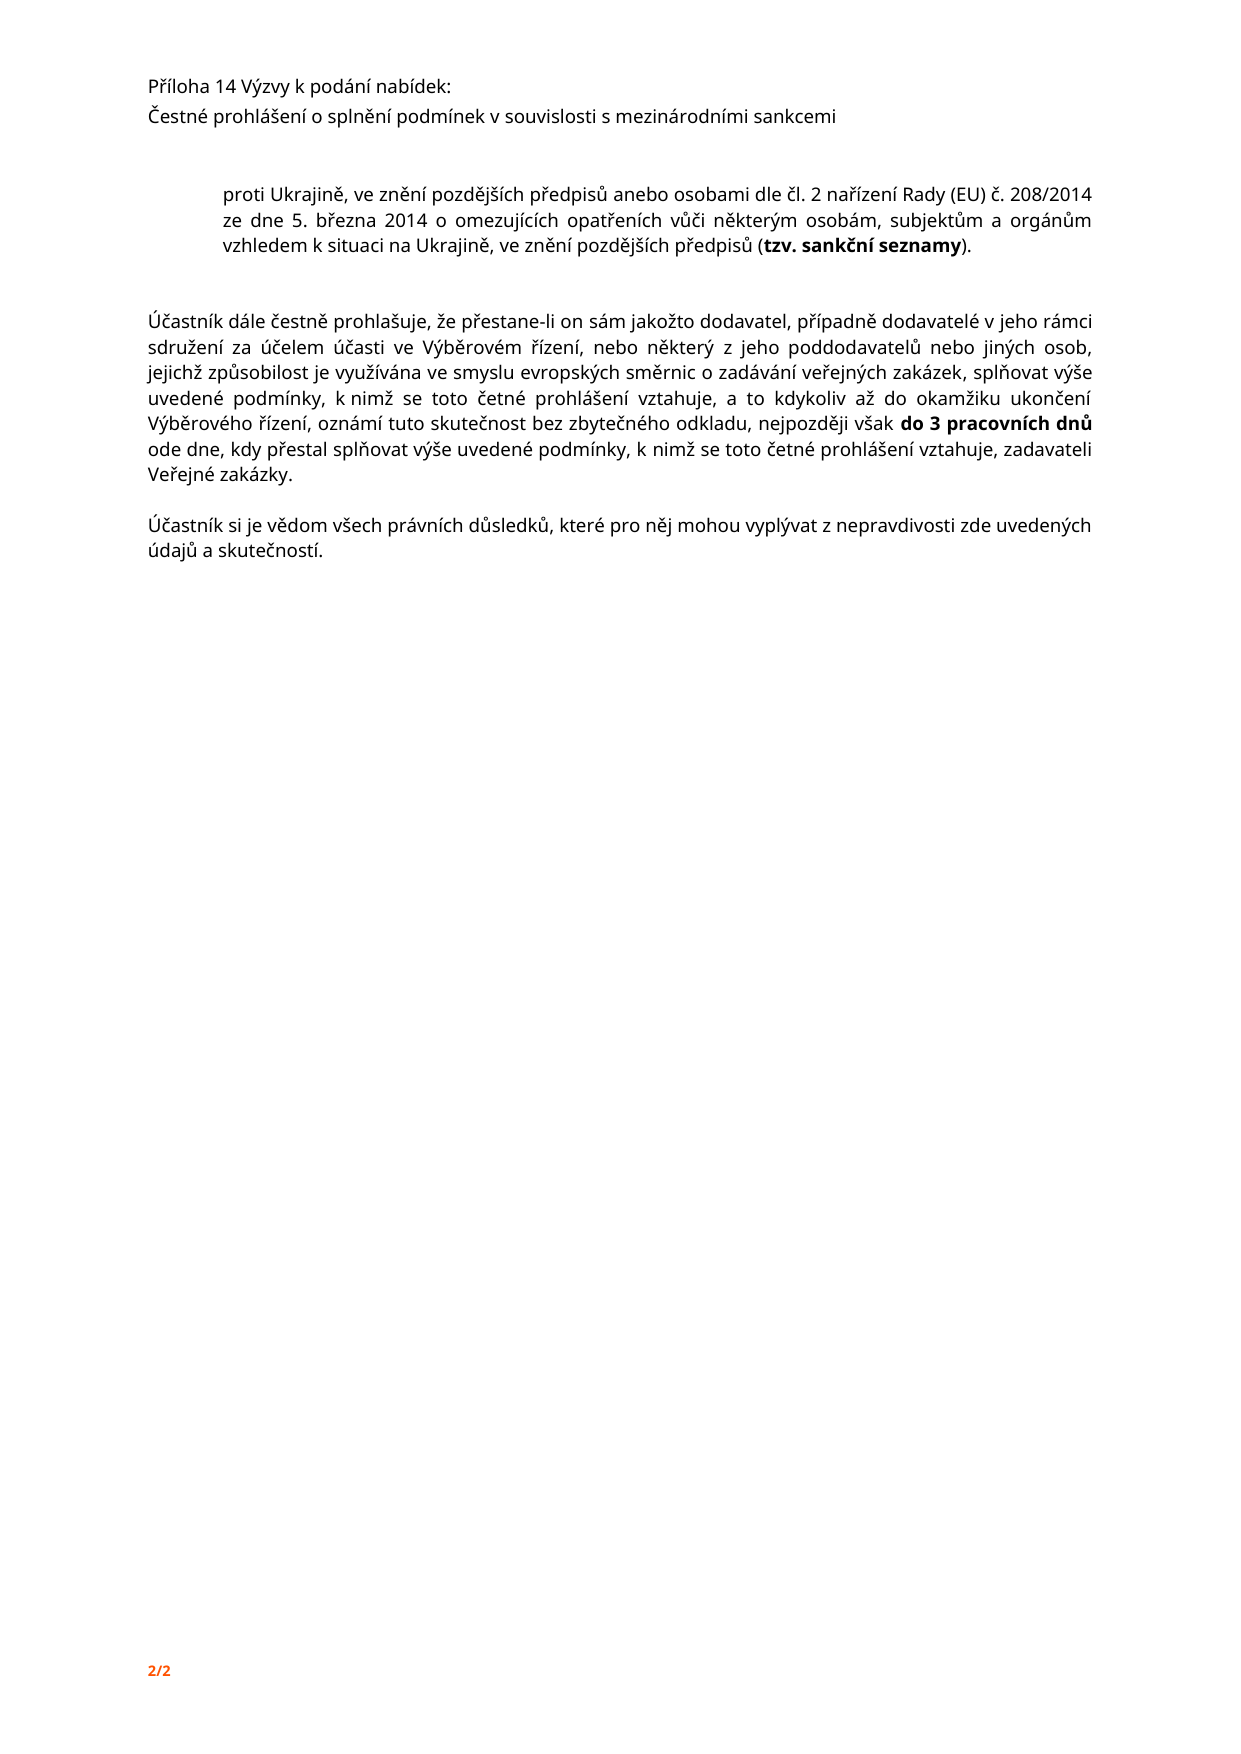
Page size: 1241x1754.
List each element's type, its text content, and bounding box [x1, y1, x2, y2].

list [185, 182, 1093, 258]
text Účastník dále čestně prohlašuje, že přestane-li on sám jakožto dodavatel, případně dodavatelé v jeho rámci sdružení za účelem účasti ve Výběrovém řízení, nebo některý z jeho poddodavatelů nebo jiných osob, jejichž způsobilost je využívána ve smyslu evropských směrnic o zadávání veřejných zakázek, splňovat výše uvedené podmínky, k nimž se toto četné prohlášení vztahuje, a to kdykoliv až do okamžiku ukončení Výběrového řízení, oznámí tuto skutečnost bez zbytečného odkladu, nejpozději však do 3 pracovních dnů ode dne, kdy přestal splňovat výše uvedené podmínky, k nimž se toto četné prohlášení vztahuje, zadavateli Veřejné zakázky. [148, 309, 1093, 487]
text Účastník si je vědom všech právních důsledků, které pro něj mohou vyplývat z nepravdivosti zde uvedených údajů a skutečností. [148, 512, 1093, 563]
